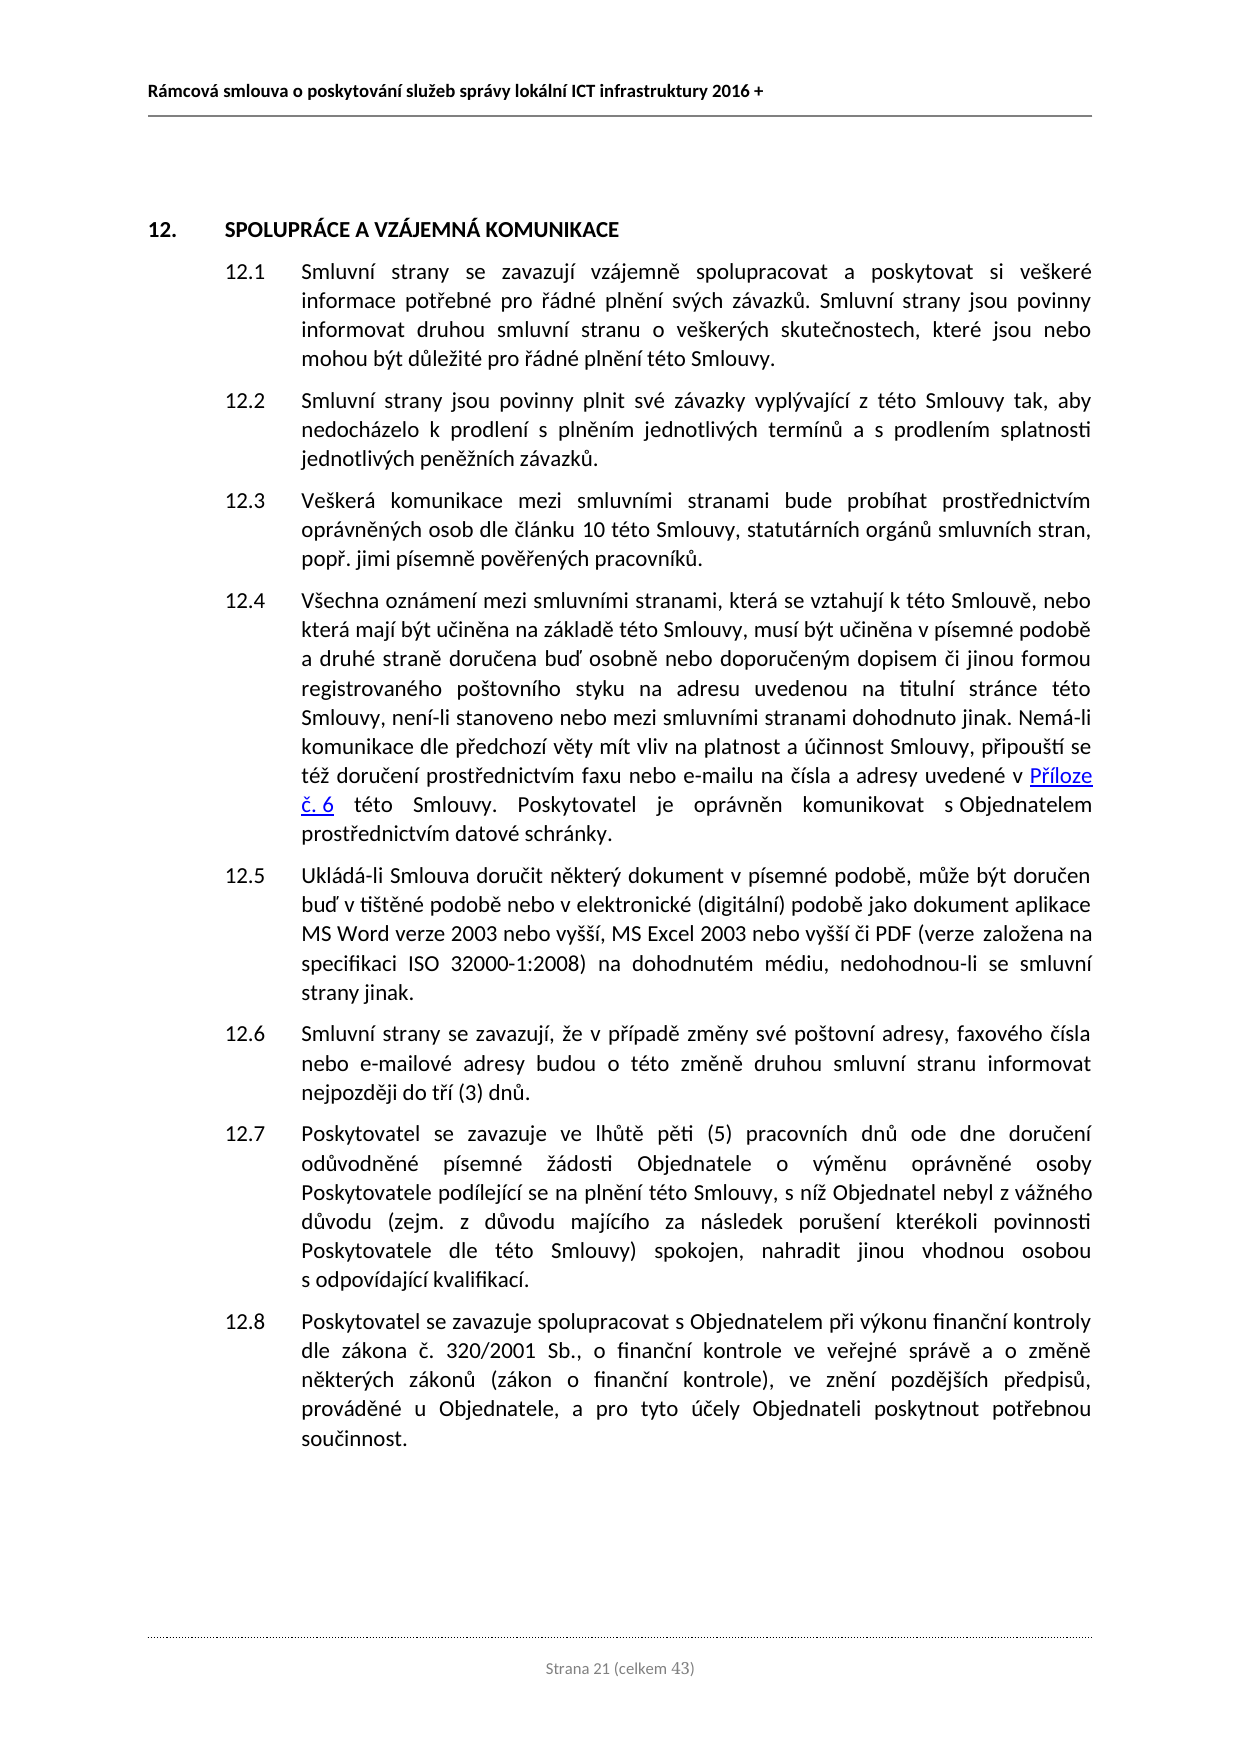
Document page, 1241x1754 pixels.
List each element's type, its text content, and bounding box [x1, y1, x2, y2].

text Ukládá-li Smlouva doručit některý dokument v písemné podobě, může být doručen buď v tištěné podobě nebo v elektronické (digitální) podobě jako dokument aplikace MS Word verze 2003 nebo vyšší, MS Excel 2003 nebo vyšší či PDF (verze založena na specifikaci ISO 32000-1:2008) na dohodnutém médiu, nedohodnou-li se smluvní strany jinak. [224, 860, 1092, 1006]
text Všechna oznámení mezi smluvními stranami, která se vztahují k této Smlouvě, nebo která mají být učiněna na základě této Smlouvy, musí být učiněna v písemné podobě a druhé straně doručena buď osobně nebo doporučeným dopisem či jinou formou registrovaného poštovního styku na adresu uvedenou na titulní stránce této Smlouvy, není-li stanoveno nebo mezi smluvními stranami dohodnuto jinak. Nemá-li komunikace dle předchozí věty mít vliv na platnost a účinnost Smlouvy, připouští se též doručení prostřednictvím faxu nebo e-mailu na čísla a adresy uvedené v Příloze č. 6 této Smlouvy. Poskytovatel je oprávněn komunikovat s Objednatelem prostřednictvím datové schránky. [224, 585, 1092, 848]
text Poskytovatel se zavazuje spolupracovat s Objednatelem při výkonu finanční kontroly dle zákona č. 320/2001 Sb., o finanční kontrole ve veřejné správě a o změně některých zákonů (zákon o finanční kontrole), ve znění pozdějších předpisů, prováděné u Objednatele, a pro tyto účely Objednateli poskytnout potřebnou součinnost. [224, 1306, 1092, 1452]
text Veškerá komunikace mezi smluvními stranami bude probíhat prostřednictvím oprávněných osob dle článku 10 této Smlouvy, statutárních orgánů smluvních stran, popř. jimi písemně pověřených pracovníků. [224, 485, 1092, 573]
text SPOLUPRÁCE A VZÁJEMNÁ KOMUNIKACE [148, 214, 1092, 243]
text Smluvní strany se zavazují vzájemně spolupracovat a poskytovat si veškeré informace potřebné pro řádné plnění svých závazků. Smluvní strany jsou povinny informovat druhou smluvní stranu o veškerých skutečnostech, které jsou nebo mohou být důležité pro řádné plnění této Smlouvy. [224, 256, 1092, 373]
text Smluvní strany se zavazují, že v případě změny své poštovní adresy, faxového čísla nebo e-mailové adresy budou o této změně druhou smluvní stranu informovat nejpozději do tří (3) dnů. [224, 1018, 1092, 1106]
text Smluvní strany jsou povinny plnit své závazky vyplývající z této Smlouvy tak, aby nedocházelo k prodlení s plněním jednotlivých termínů a s prodlením splatnosti jednotlivých peněžních závazků. [224, 385, 1092, 473]
text Poskytovatel se zavazuje ve lhůtě pěti (5) pracovních dnů ode dne doručení odůvodněné písemné žádosti Objednatele o výměnu oprávněné osoby Poskytovatele podílející se na plnění této Smlouvy, s níž Objednatel nebyl z vážného důvodu (zejm. z důvodu majícího za následek porušení kterékoli povinnosti Poskytovatele dle této Smlouvy) spokojen, nahradit jinou vhodnou osobou s odpovídající kvalifikací. [224, 1118, 1092, 1293]
